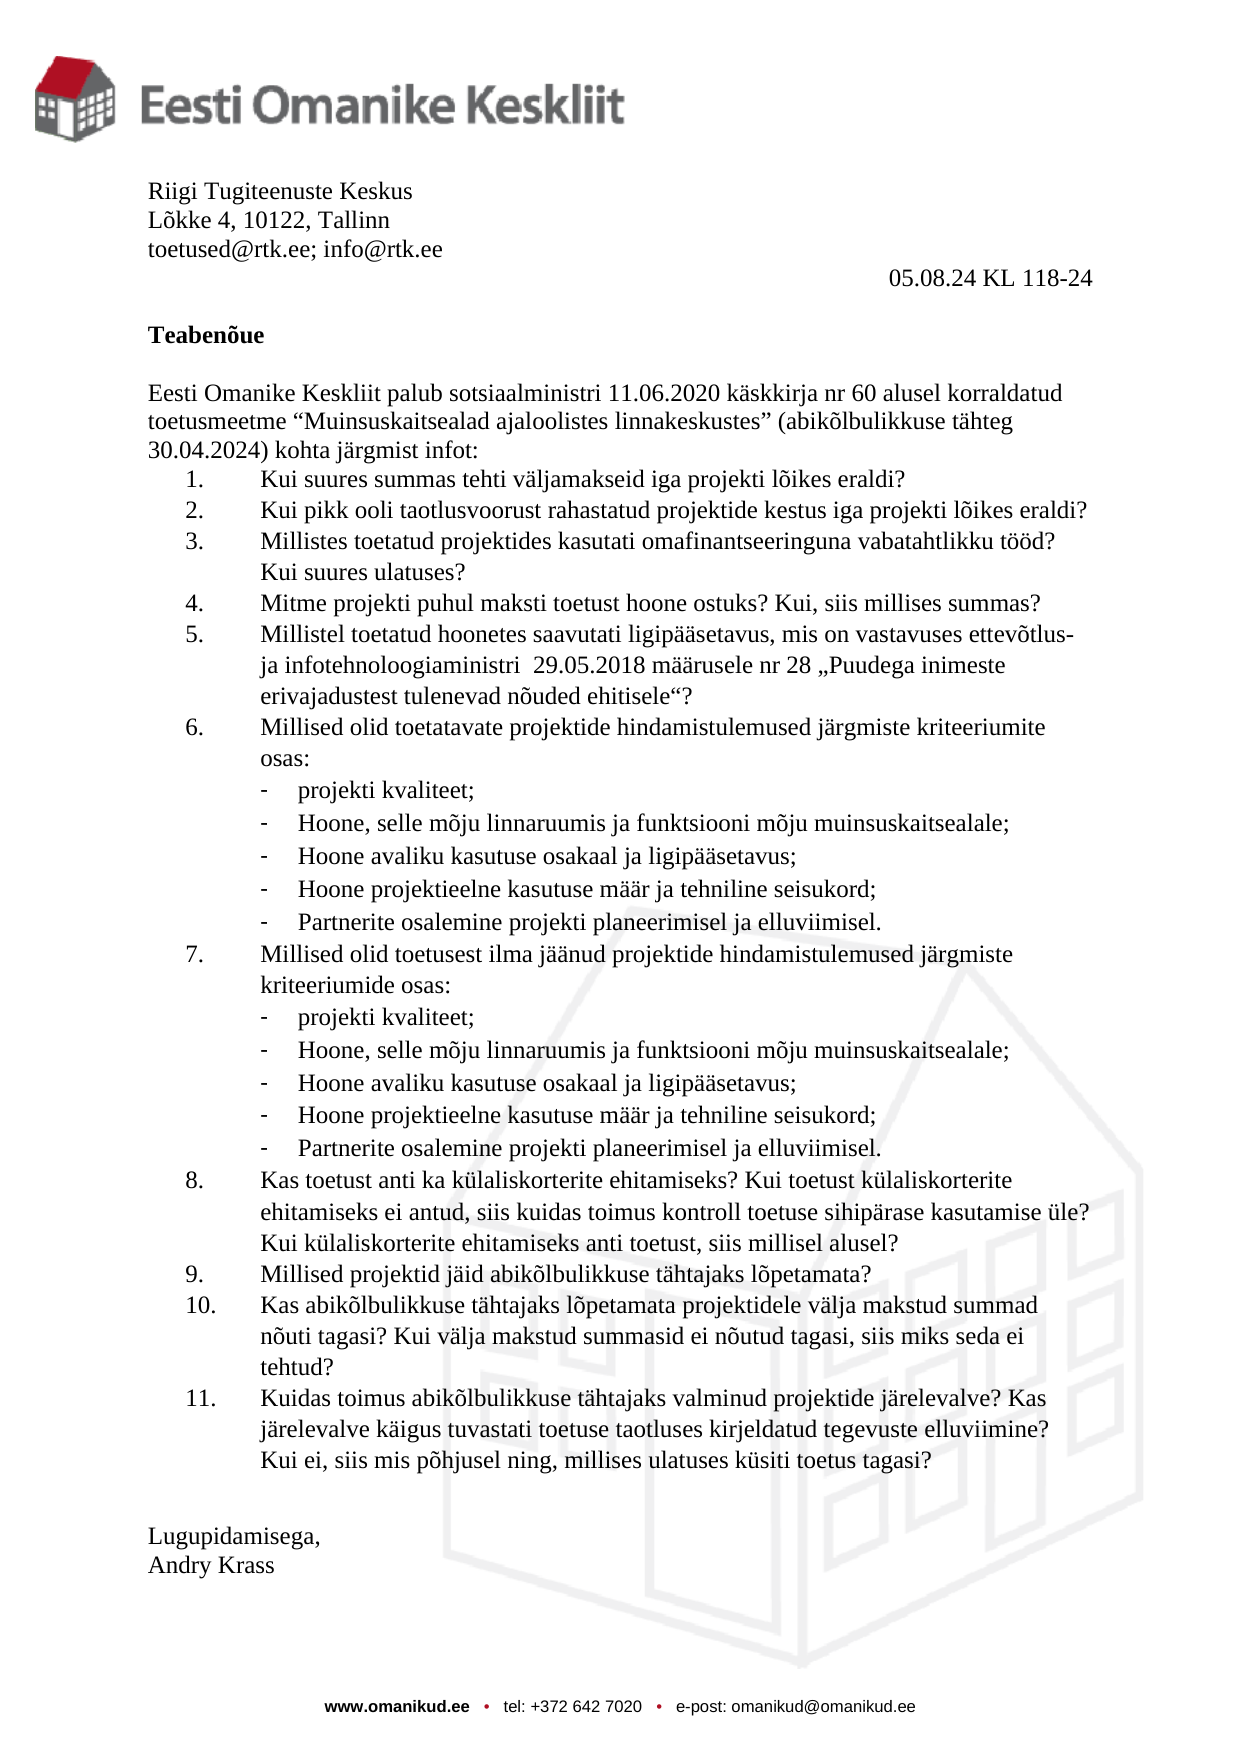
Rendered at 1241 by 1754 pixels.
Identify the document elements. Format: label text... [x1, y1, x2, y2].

text Eesti Omanike Keskliit palub sotsiaalministri 11.06.2020 käskkirja nr 60 alusel korraldatud toetusmeetme “Muinsuskaitsealad ajaloolistes linnakeskustes” (abikõlbulikkuse tähteg 30.04.2024) kohta järgmist infot: [148, 378, 1093, 464]
text toetused@rtk.ee; info@rtk.ee [148, 234, 1093, 263]
text Lugupidamisega, [148, 1521, 1093, 1550]
list Hoone projektieelne kasutuse määr ja tehniline seisukord; [260, 1100, 1093, 1130]
list Hoone avaliku kasutuse osakaal ja ligipääsetavus; [260, 840, 1093, 871]
list Kui pikk ooli taotlusvoorust rahastatud projektide kestus iga projekti lõikes eraldi? [185, 495, 1093, 524]
text Teabenõue [148, 320, 1093, 349]
list Hoone projektieelne kasutuse määr ja tehniline seisukord; [260, 873, 1093, 903]
list Millistel toetatud hoonetes saavutati ligipääsetavus, mis on vastavuses ettevõtlus- ja infotehnoloogiaministri 29.05.2018 määrusele nr 28 „Puudega inimeste erivajadustest tulenevad nõuded ehitisele“? [185, 619, 1093, 710]
list Millistes toetatud projektides kasutati omafinantseeringuna vabatahtlikku tööd? Kui suures ulatuses? [185, 526, 1093, 586]
list projekti kvaliteet; [260, 1001, 1093, 1031]
list Hoone, selle mõju linnaruumis ja funktsiooni mõju muinsuskaitsealale; [260, 1034, 1093, 1064]
picture [35, 56, 1144, 1669]
list Kui suures summas tehti väljamakseid iga projekti lõikes eraldi? [185, 464, 1093, 493]
text 05.08.24 KL 118-24 [148, 263, 1093, 291]
list Mitme projekti puhul maksti toetust hoone ostuks? Kui, siis millises summas? [185, 588, 1093, 617]
list projekti kvaliteet; [260, 774, 1093, 805]
text Riigi Tugiteenuste Keskus [148, 176, 1093, 205]
list Hoone, selle mõju linnaruumis ja funktsiooni mõju muinsuskaitsealale; [260, 807, 1093, 838]
list Hoone avaliku kasutuse osakaal ja ligipääsetavus; [260, 1067, 1093, 1097]
list Millised projektid jäid abikõlbulikkuse tähtajaks lõpetamata? [185, 1259, 1093, 1287]
list Kas toetust anti ka külaliskorterite ehitamiseks? Kui toetust külaliskorterite ehitamiseks ei antud, siis kuidas toimus kontroll toetuse sihipärase kasutamise üle? Kui külaliskorterite ehitamiseks anti toetust, siis millisel alusel? [185, 1166, 1093, 1256]
list Millised olid toetusest ilma jäänud projektide hindamistulemused järgmiste kriteeriumide osas: [185, 939, 1093, 999]
list Kas abikõlbulikkuse tähtajaks lõpetamata projektidele välja makstud summad nõuti tagasi? Kui välja makstud summasid ei nõutud tagasi, siis miks seda ei tehtud? [185, 1290, 1093, 1381]
text Lõkke 4, 10122, Tallinn [148, 205, 1093, 234]
list Partnerite osalemine projekti planeerimisel ja elluviimisel. [260, 1133, 1093, 1163]
list Millised olid toetatavate projektide hindamistulemused järgmiste kriteeriumite osas: [185, 712, 1093, 772]
list Partnerite osalemine projekti planeerimisel ja elluviimisel. [260, 906, 1093, 936]
text Andry Krass [148, 1550, 1093, 1579]
list Kuidas toimus abikõlbulikkuse tähtajaks valminud projektide järelevalve? Kas järelevalve käigus tuvastati toetuse taotluses kirjeldatud tegevuste elluviimine? Kui ei, siis mis põhjusel ning, millises ulatuses küsiti toetus tagasi? [185, 1383, 1093, 1474]
